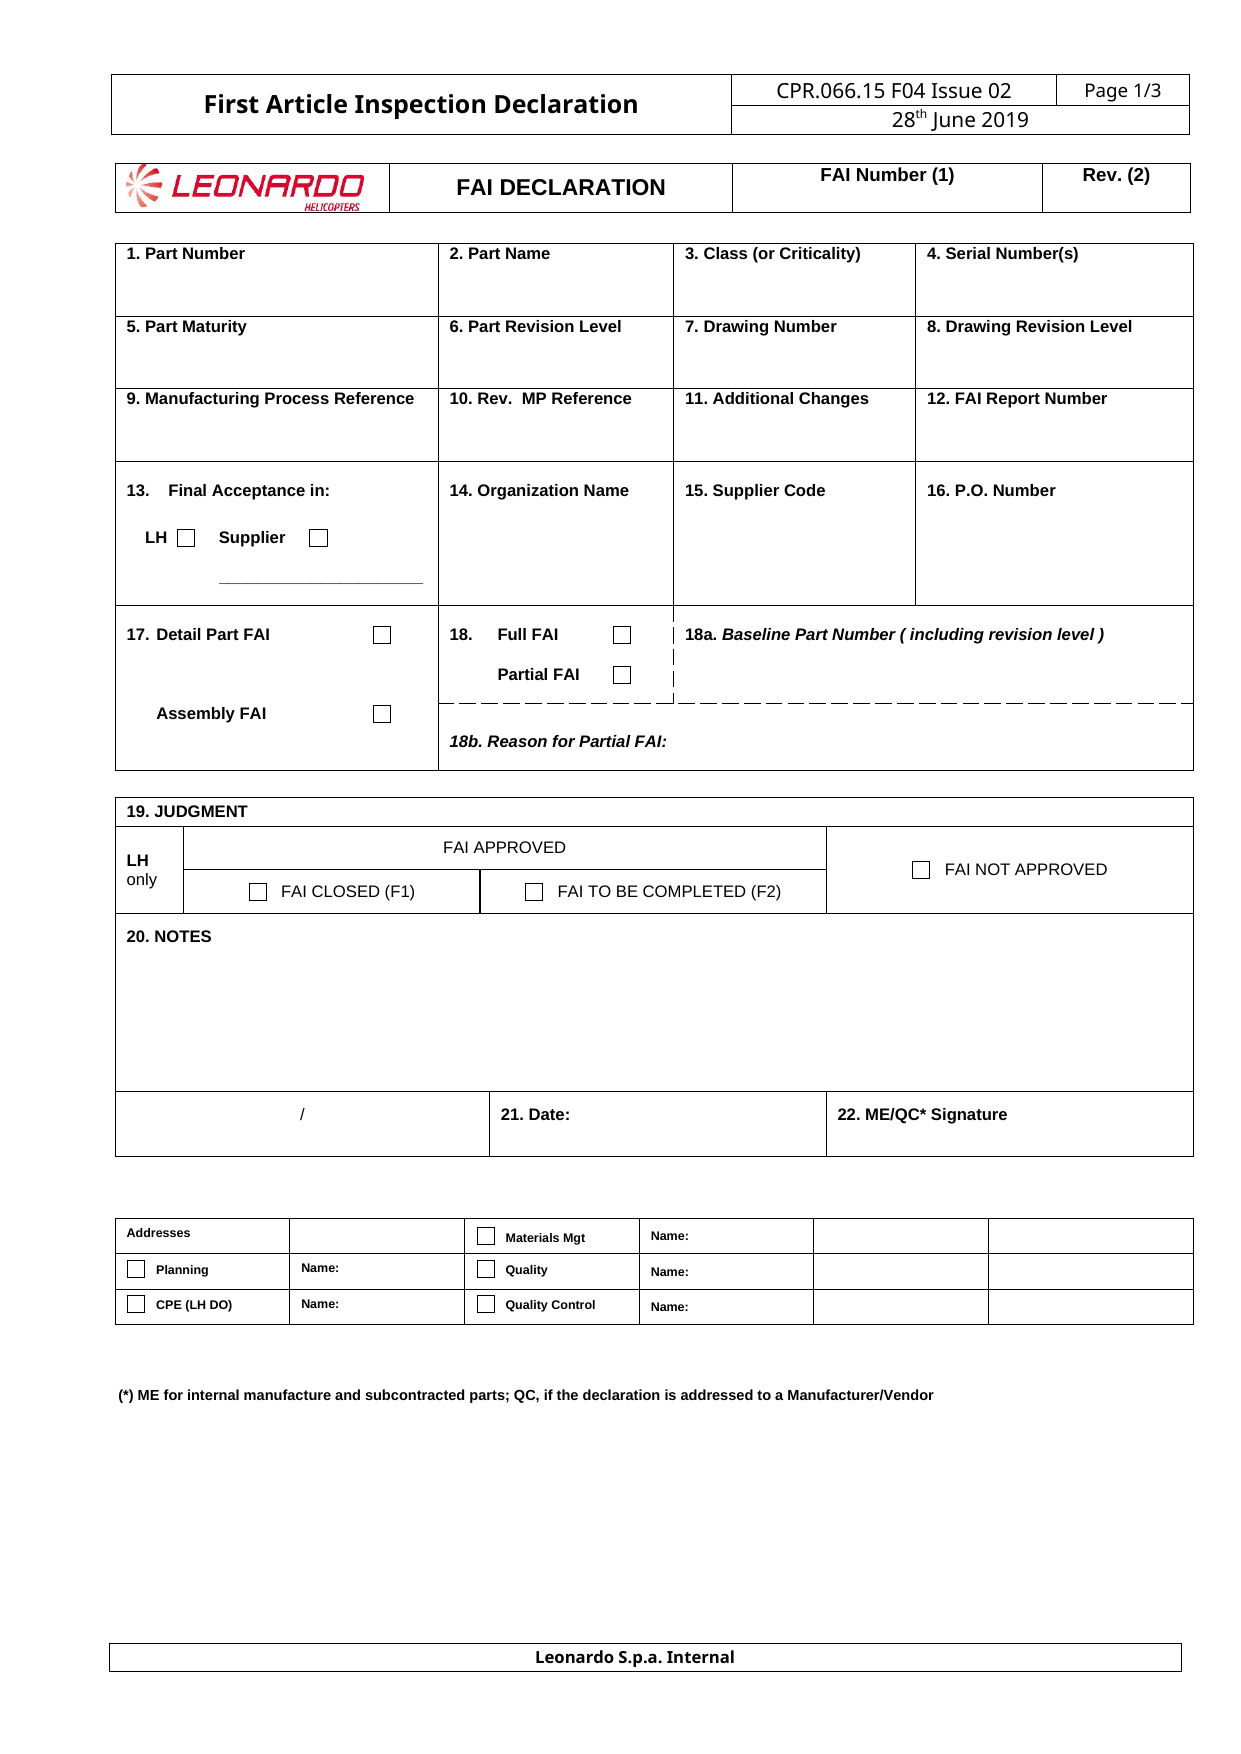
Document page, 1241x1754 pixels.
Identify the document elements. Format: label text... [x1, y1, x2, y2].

table_cell [814, 1290, 988, 1324]
table_cell [601, 664, 673, 703]
table_cell [989, 1254, 1193, 1289]
table_header 19. JUDGMENT [116, 798, 1193, 826]
table_cell [361, 606, 438, 703]
table_cell FAI CLOSED (F1) [184, 870, 479, 913]
table_cell LH only [116, 827, 183, 913]
table_cell [814, 1254, 988, 1289]
table_header FAI Number (1) [733, 164, 1042, 212]
table_header 1. Part Number [116, 244, 438, 282]
table_cell Planning [116, 1254, 289, 1289]
table_cell 21. Date: [490, 1092, 826, 1156]
table_cell [916, 360, 1193, 388]
table_cell Name: [640, 1290, 813, 1324]
table_cell 15. Supplier Code [674, 462, 915, 605]
table_cell [674, 283, 915, 316]
table_cell [116, 360, 438, 388]
table_cell 18b. Reason for Partial FAI: [439, 703, 1193, 770]
table_cell 14. Organization Name [439, 462, 673, 605]
table_cell Name: [290, 1254, 464, 1289]
table_cell FAI APPROVED [184, 827, 826, 869]
table_header 3. Class (or Criticality) [674, 244, 915, 282]
table_cell 13. Final Acceptance in: LH Supplier ______________________ [116, 462, 438, 605]
table_cell Quality [465, 1254, 639, 1289]
table_cell FAI NOT APPROVED [827, 827, 1193, 913]
table_cell [361, 703, 438, 770]
table_cell 9. Manufacturing Process Reference [116, 389, 438, 427]
table_cell 6. Part Revision Level [439, 317, 673, 359]
table_cell 12. FAI Report Number [916, 389, 1193, 461]
table_cell 18. Full FAI [439, 606, 601, 663]
table_cell Partial FAI [439, 664, 601, 703]
table_cell [116, 427, 438, 461]
table_header 4. Serial Number(s) [916, 244, 1193, 282]
table_header [116, 164, 389, 212]
picture [126, 164, 364, 211]
table_cell FAI TO BE COMPLETED (F2) [481, 870, 826, 913]
table_cell Name: [290, 1290, 464, 1324]
table_cell [989, 1290, 1193, 1324]
table_header Rev. (2) [1043, 164, 1190, 212]
table_cell [674, 360, 915, 388]
text (*) ME for internal manufacture and subcontracted parts; QC, if the declaration is addressed to a Manufacturer/Vendor [118, 1386, 1122, 1403]
table_header Addresses [116, 1219, 289, 1253]
table_cell 16. P.O. Number [916, 462, 1193, 605]
table_cell CPE (LH DO) [116, 1290, 289, 1324]
table_header Materials Mgt [465, 1219, 639, 1253]
table_cell [439, 283, 673, 316]
table_cell 7. Drawing Number [674, 317, 915, 359]
table_cell Assembly FAI [116, 703, 361, 770]
table_header [290, 1219, 464, 1253]
table_cell Quality Control [465, 1290, 639, 1324]
table_cell Name: [640, 1254, 813, 1289]
table_header [989, 1219, 1193, 1253]
table_cell 18a. Baseline Part Number ( including revision level ) [674, 606, 1193, 703]
table_cell 20. NOTES [116, 914, 1193, 1091]
table_cell 22. ME/QC* Signature [827, 1092, 1193, 1156]
table_cell 10. Rev. MP Reference [439, 389, 673, 427]
table_header [814, 1219, 988, 1253]
table_header 2. Part Name [439, 244, 673, 282]
table_cell [601, 606, 673, 663]
table_cell / [116, 1092, 489, 1156]
table_cell [439, 427, 673, 461]
table_header Name: [640, 1219, 813, 1253]
table_cell [439, 360, 673, 388]
table_cell 11. Additional Changes [674, 389, 915, 461]
table_cell 5. Part Maturity [116, 317, 438, 359]
table_header FAI DECLARATION [390, 164, 732, 212]
table_cell [116, 283, 438, 316]
table_cell 8. Drawing Revision Level [916, 317, 1193, 359]
table_cell 17. Detail Part FAI [116, 606, 361, 703]
table_cell [916, 283, 1193, 316]
